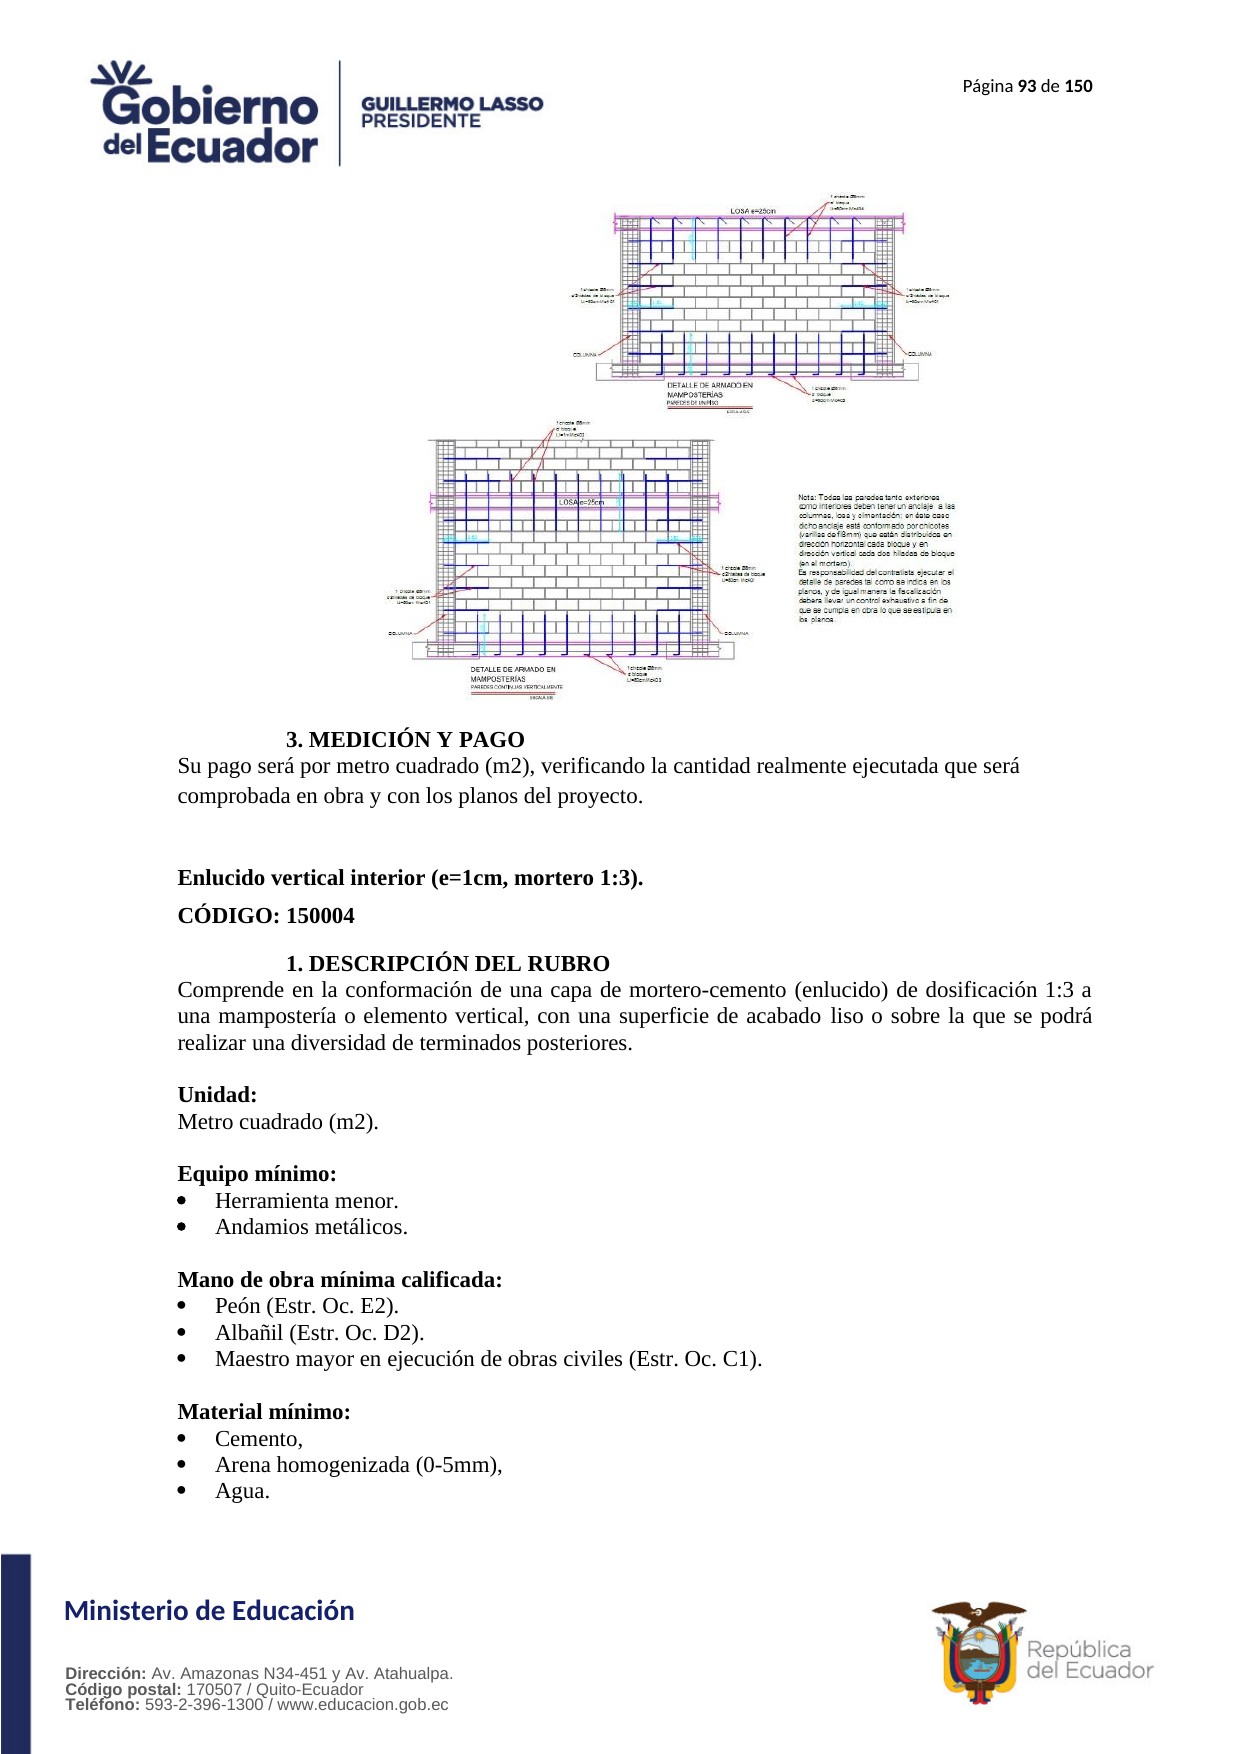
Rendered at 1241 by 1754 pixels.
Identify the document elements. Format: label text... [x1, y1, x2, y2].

text Unidad: [177, 1081, 1092, 1108]
list Albañil (Estr. Oc. D2). [177, 1319, 1092, 1345]
text Mano de obra mínima calificada: [177, 1266, 1092, 1292]
text Comprende en la conformación de una capa de mortero-cemento (enlucido) de dosificación 1:3 a una mampostería o elemento vertical, con una superficie de acabado liso o sobre la que se podrá realizar una diversidad de terminados posteriores. [177, 976, 1092, 1055]
list Arena homogenizada (0-5mm), [177, 1451, 1092, 1477]
list Herramienta menor. [177, 1187, 1092, 1213]
text CÓDIGO: 150004 [177, 902, 1092, 929]
list 3. MEDICIÓN Y PAGO [286, 726, 1092, 752]
subtitle Enlucido vertical interior (e=1cm, mortero 1:3). [177, 863, 1092, 890]
text Su pago será por metro cuadrado (m2), verificando la cantidad realmente ejecutada que será comprobada en obra y con los planos del proyecto. [177, 752, 1092, 809]
text Metro cuadrado (m2). [177, 1108, 1092, 1134]
list 1. DESCRIPCIÓN DEL RUBRO [286, 949, 1092, 976]
text Material mínimo: [177, 1398, 1092, 1424]
list Andamios metálicos. [177, 1213, 1092, 1239]
picture [1, 1, 1241, 1754]
list Agua. [177, 1477, 1092, 1504]
text Equipo mínimo: [177, 1161, 1092, 1187]
list Cemento, [177, 1424, 1092, 1451]
list Peón (Estr. Oc. E2). [177, 1292, 1092, 1319]
list Maestro mayor en ejecución de obras civiles (Estr. Oc. C1). [177, 1345, 1092, 1371]
